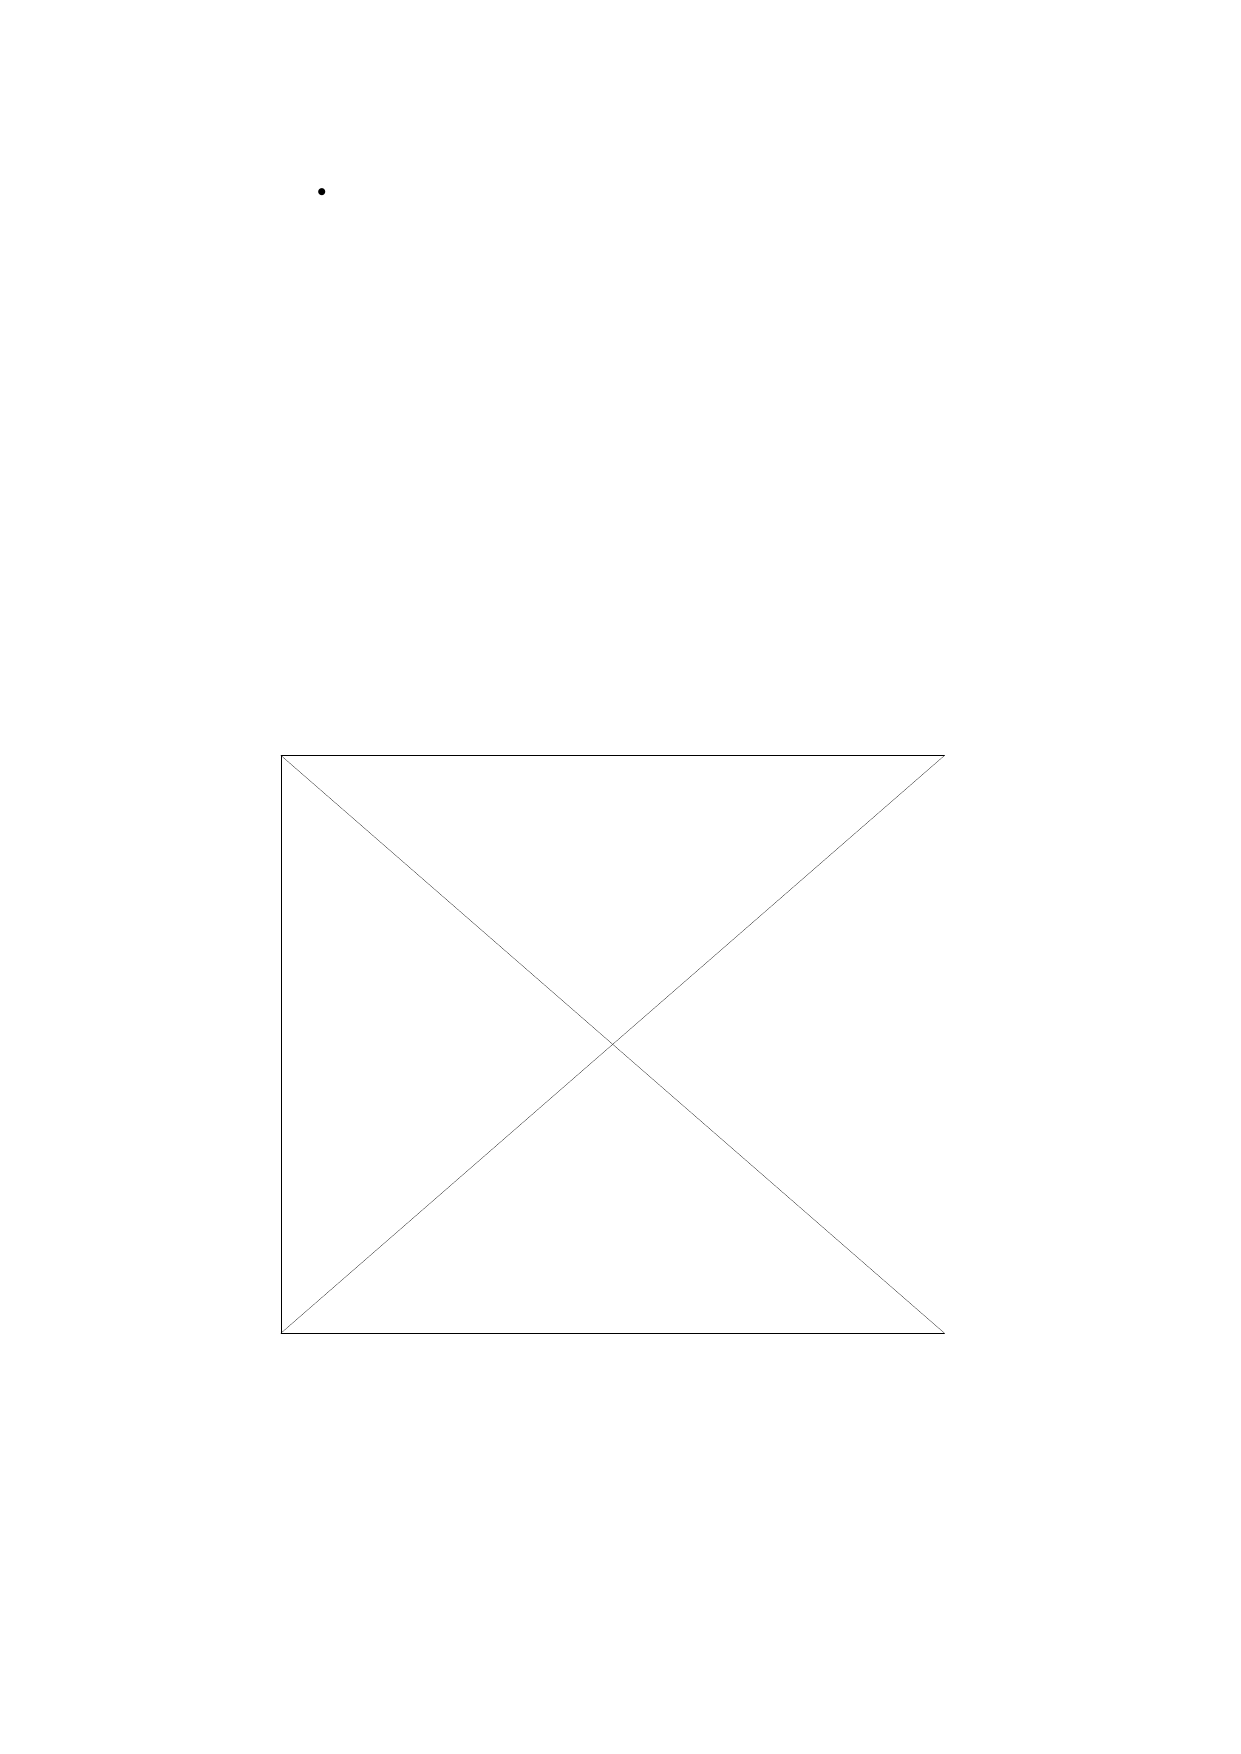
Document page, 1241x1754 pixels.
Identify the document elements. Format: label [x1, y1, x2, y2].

table_header [281, 118, 1152, 1623]
